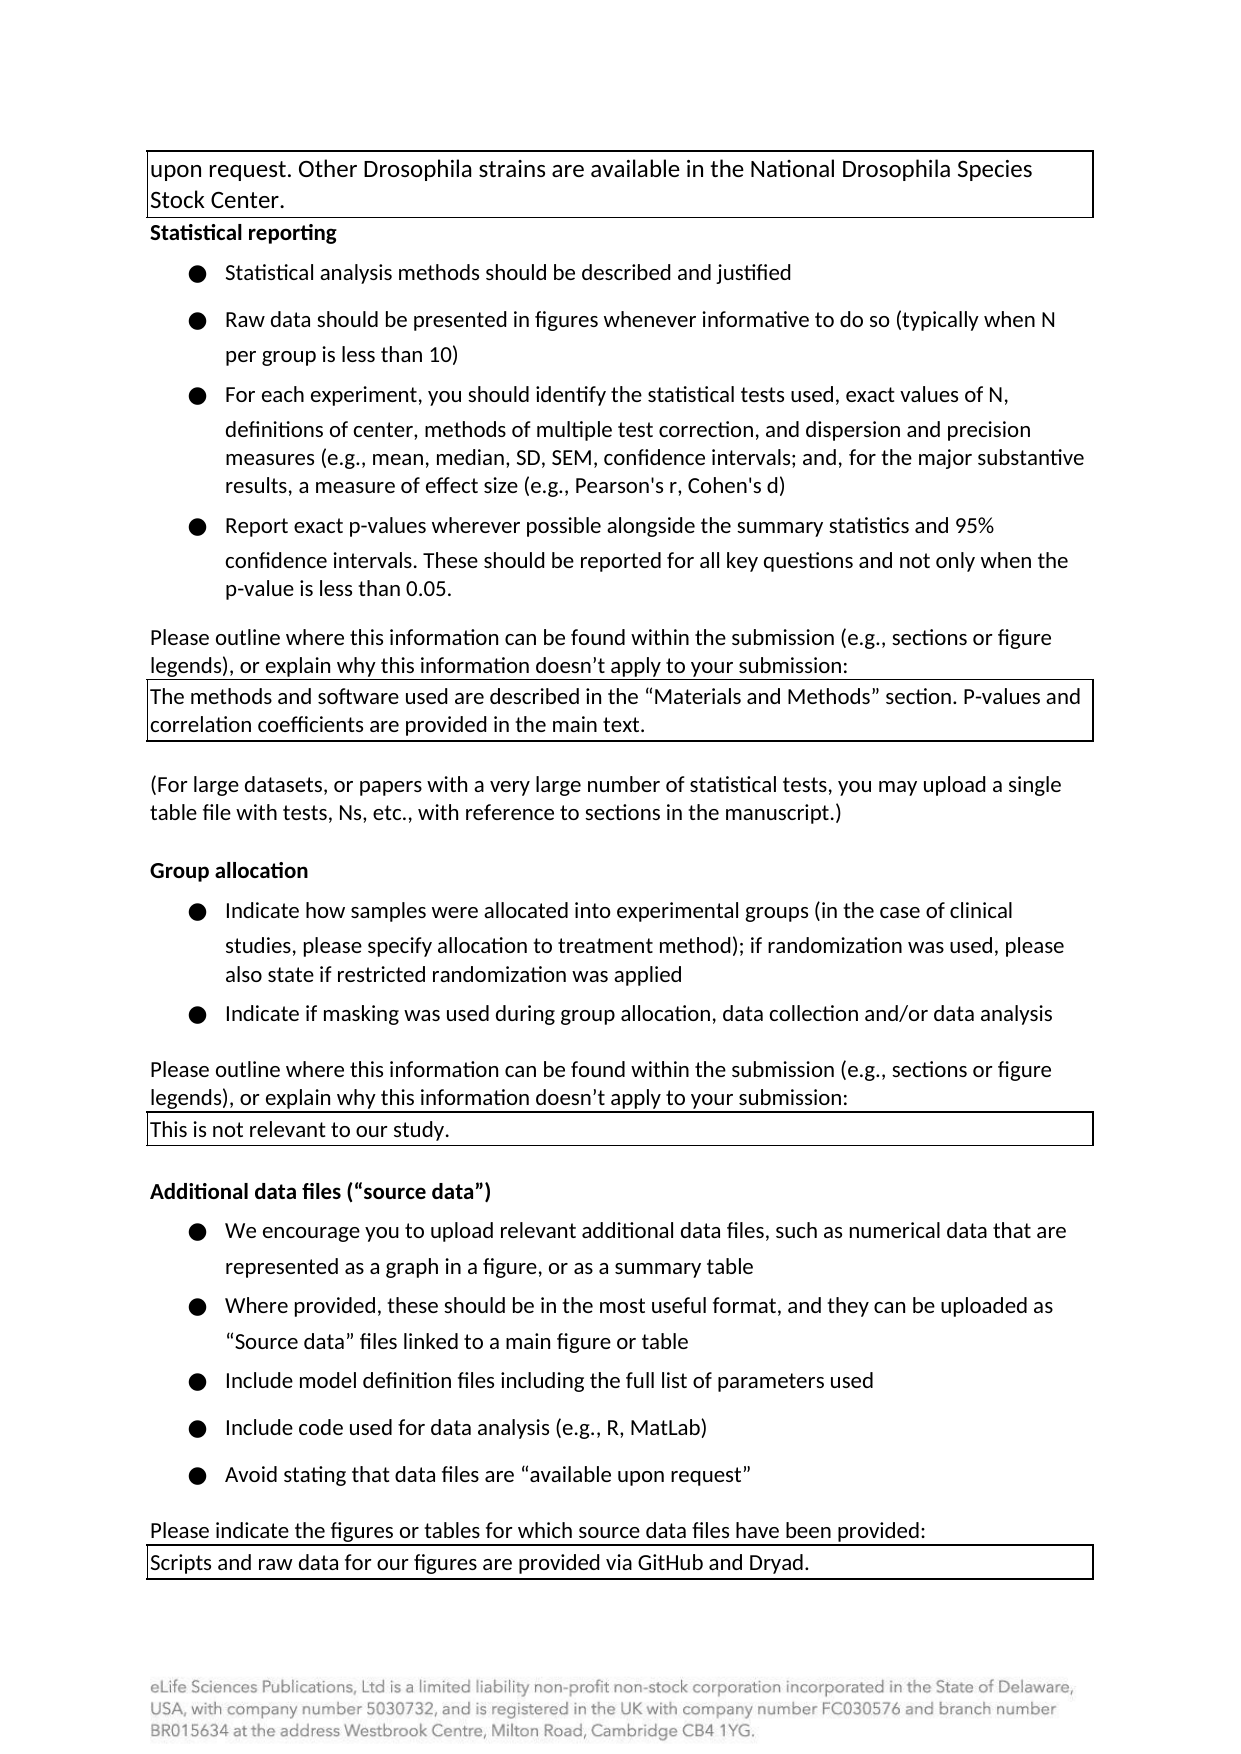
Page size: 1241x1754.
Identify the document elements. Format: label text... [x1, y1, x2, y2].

list Where provided, these should be in the most useful format, and they can be uploaded as “Source data” files linked to a main figure or table [187, 1280, 1090, 1355]
list Statistical analysis methods should be described and justified [187, 246, 1090, 293]
list Indicate if masking was used during group allocation, data collection and/or data analysis [187, 988, 1090, 1035]
text This is not relevant to our study. [148, 1113, 1092, 1145]
text Please indicate the figures or tables for which source data files have been provided: [150, 1516, 1090, 1544]
list Avoid stating that data files are “available upon request” [187, 1449, 1090, 1496]
list Include model definition files including the full list of parameters used [187, 1355, 1090, 1402]
text (For large datasets, or papers with a very large number of statistical tests, you may upload a single table file with tests, Ns, etc., with reference to sections in the manuscript.) [150, 770, 1090, 826]
text Scripts and raw data for our figures are provided via GitHub and Dryad. [148, 1546, 1092, 1578]
text Please outline where this information can be found within the submission (e.g., sections or figure legends), or explain why this information doesn’t apply to your submission: [150, 1055, 1090, 1111]
list Report exact p-values wherever possible alongside the summary statistics and 95% confidence intervals. These should be reported for all key questions and not only when the p-value is less than 0.05. [187, 499, 1090, 602]
text Please outline where this information can be found within the submission (e.g., sections or figure legends), or explain why this information doesn’t apply to your submission: [150, 623, 1090, 679]
list Indicate how samples were allocated into experimental groups (in the case of clinical studies, please specify allocation to treatment method); if randomization was used, please also state if restricted randomization was applied [187, 885, 1090, 988]
text Group allocation [150, 857, 1090, 885]
text Additional data files (“source data”) [150, 1177, 1090, 1205]
text The methods and software used are described in the “Materials and Methods” section. P-values and correlation coefficients are provided in the main text. [148, 680, 1092, 740]
list For each experiment, you should identify the statistical tests used, exact values of N, definitions of center, methods of multiple test correction, and dispersion and precision measures (e.g., mean, median, SD, SEM, confidence intervals; and, for the major substantive results, a measure of effect size (e.g., Pearson's r, Cohen's d) [187, 368, 1090, 499]
picture [0, 1635, 1241, 1754]
list Raw data should be presented in figures whenever informative to do so (typically when N per group is less than 10) [187, 293, 1090, 368]
list Include code used for data analysis (e.g., R, MatLab) [187, 1402, 1090, 1449]
text Statistical reporting [150, 218, 1090, 246]
list We encourage you to upload relevant additional data files, such as numerical data that are represented as a graph in a figure, or as a summary table [187, 1205, 1090, 1280]
